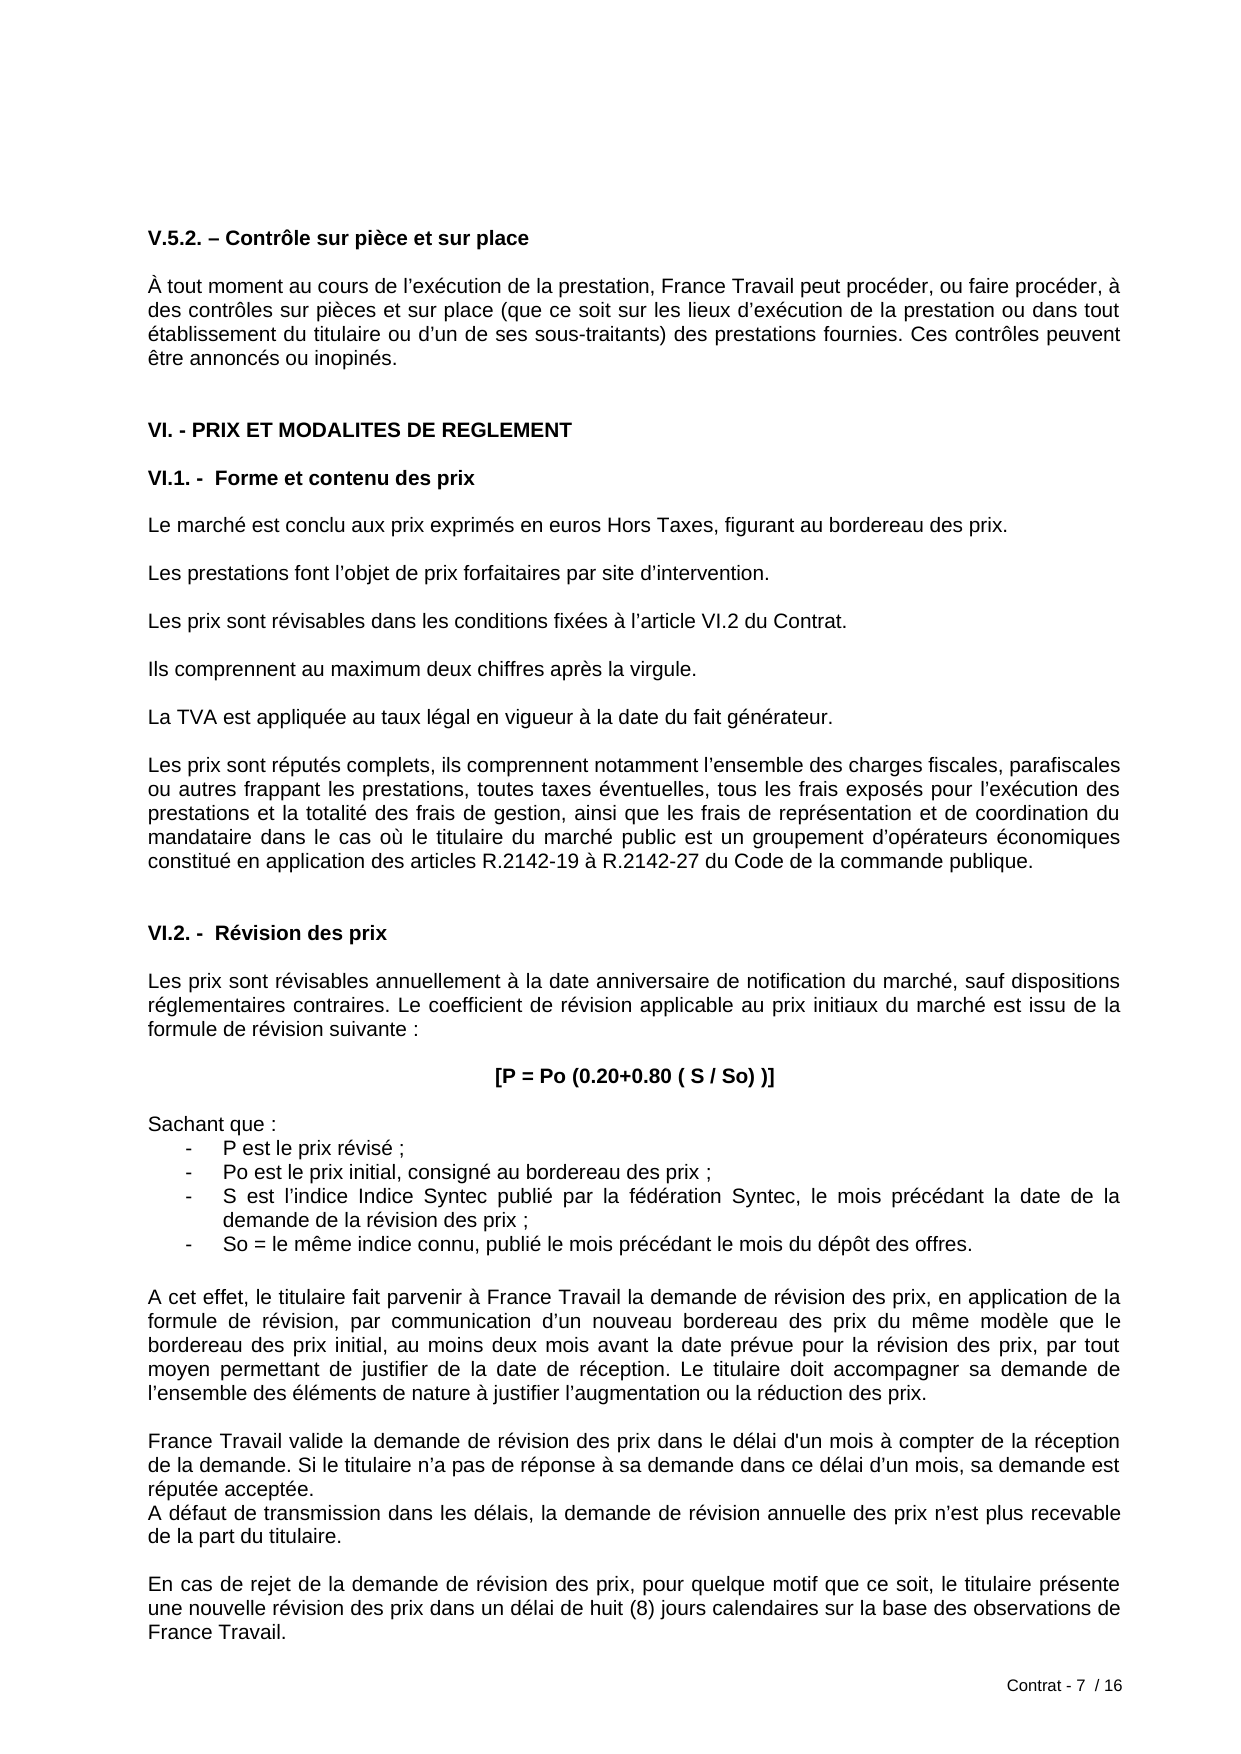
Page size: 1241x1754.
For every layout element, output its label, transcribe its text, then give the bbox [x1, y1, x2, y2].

text Les prix sont révisables annuellement à la date anniversaire de notification du marché, sauf dispositions réglementaires contraires. Le coefficient de révision applicable au prix initiaux du marché est issu de la formule de révision suivante : [148, 968, 1122, 1040]
text A cet effet, le titulaire fait parvenir à France Travail la demande de révision des prix, en application de la formule de révision, par communication d’un nouveau bordereau des prix du même modèle que le bordereau des prix initial, au moins deux mois avant la date prévue pour la révision des prix, par tout moyen permettant de justifier de la date de réception. Le titulaire doit accompagner sa demande de l’ensemble des éléments de nature à justifier l’augmentation ou la réduction des prix. [148, 1285, 1122, 1404]
text France Travail valide la demande de révision des prix dans le délai d'un mois à compter de la réception de la demande. Si le titulaire n’a pas de réponse à sa demande dans ce délai d’un mois, sa demande est réputée acceptée. [148, 1428, 1122, 1500]
text Ils comprennent au maximum deux chiffres après la virgule. [148, 657, 1122, 681]
list Po est le prix initial, consigné au bordereau des prix ; [185, 1160, 1122, 1184]
list So = le même indice connu, publié le mois précédant le mois du dépôt des offres. [185, 1232, 1122, 1256]
text A défaut de transmission dans les délais, la demande de révision annuelle des prix n’est plus recevable de la part du titulaire. [148, 1500, 1122, 1548]
text [P = Po (0.20+0.80 ( S / So) )] [148, 1064, 1122, 1088]
text VI. - PRIX ET MODALITES DE REGLEMENT [148, 417, 1122, 441]
text VI.2. - Révision des prix [148, 921, 1122, 944]
list P est le prix révisé ; [185, 1136, 1122, 1160]
text VI.1. - Forme et contenu des prix [148, 465, 1122, 489]
text La TVA est appliquée au taux légal en vigueur à la date du fait générateur. [148, 705, 1122, 729]
text Les prix sont révisables dans les conditions fixées à l’article VI.2 du Contrat. [148, 609, 1122, 633]
text Les prestations font l’objet de prix forfaitaires par site d’intervention. [148, 561, 1122, 585]
list S est l’indice Indice Syntec publié par la fédération Syntec, le mois précédant la date de la demande de la révision des prix ; [185, 1184, 1122, 1232]
text En cas de rejet de la demande de révision des prix, pour quelque motif que ce soit, le titulaire présente une nouvelle révision des prix dans un délai de huit (8) jours calendaires sur la base des observations de France Travail. [148, 1572, 1122, 1644]
text V.5.2. – Contrôle sur pièce et sur place [148, 226, 1122, 250]
text À tout moment au cours de l’exécution de la prestation, France Travail peut procéder, ou faire procéder, à des contrôles sur pièces et sur place (que ce soit sur les lieux d’exécution de la prestation ou dans tout établissement du titulaire ou d’un de ses sous-traitants) des prestations fournies. Ces contrôles peuvent être annoncés ou inopinés. [148, 274, 1122, 369]
text Sachant que : [148, 1112, 1122, 1136]
text Le marché est conclu aux prix exprimés en euros Hors Taxes, figurant au bordereau des prix. [148, 513, 1122, 537]
text Les prix sont réputés complets, ils comprennent notamment l’ensemble des charges fiscales, parafiscales ou autres frappant les prestations, toutes taxes éventuelles, tous les frais exposés pour l’exécution des prestations et la totalité des frais de gestion, ainsi que les frais de représentation et de coordination du mandataire dans le cas où le titulaire du marché public est un groupement d’opérateurs économiques constitué en application des articles R.2142-19 à R.2142-27 du Code de la commande publique. [148, 753, 1122, 873]
